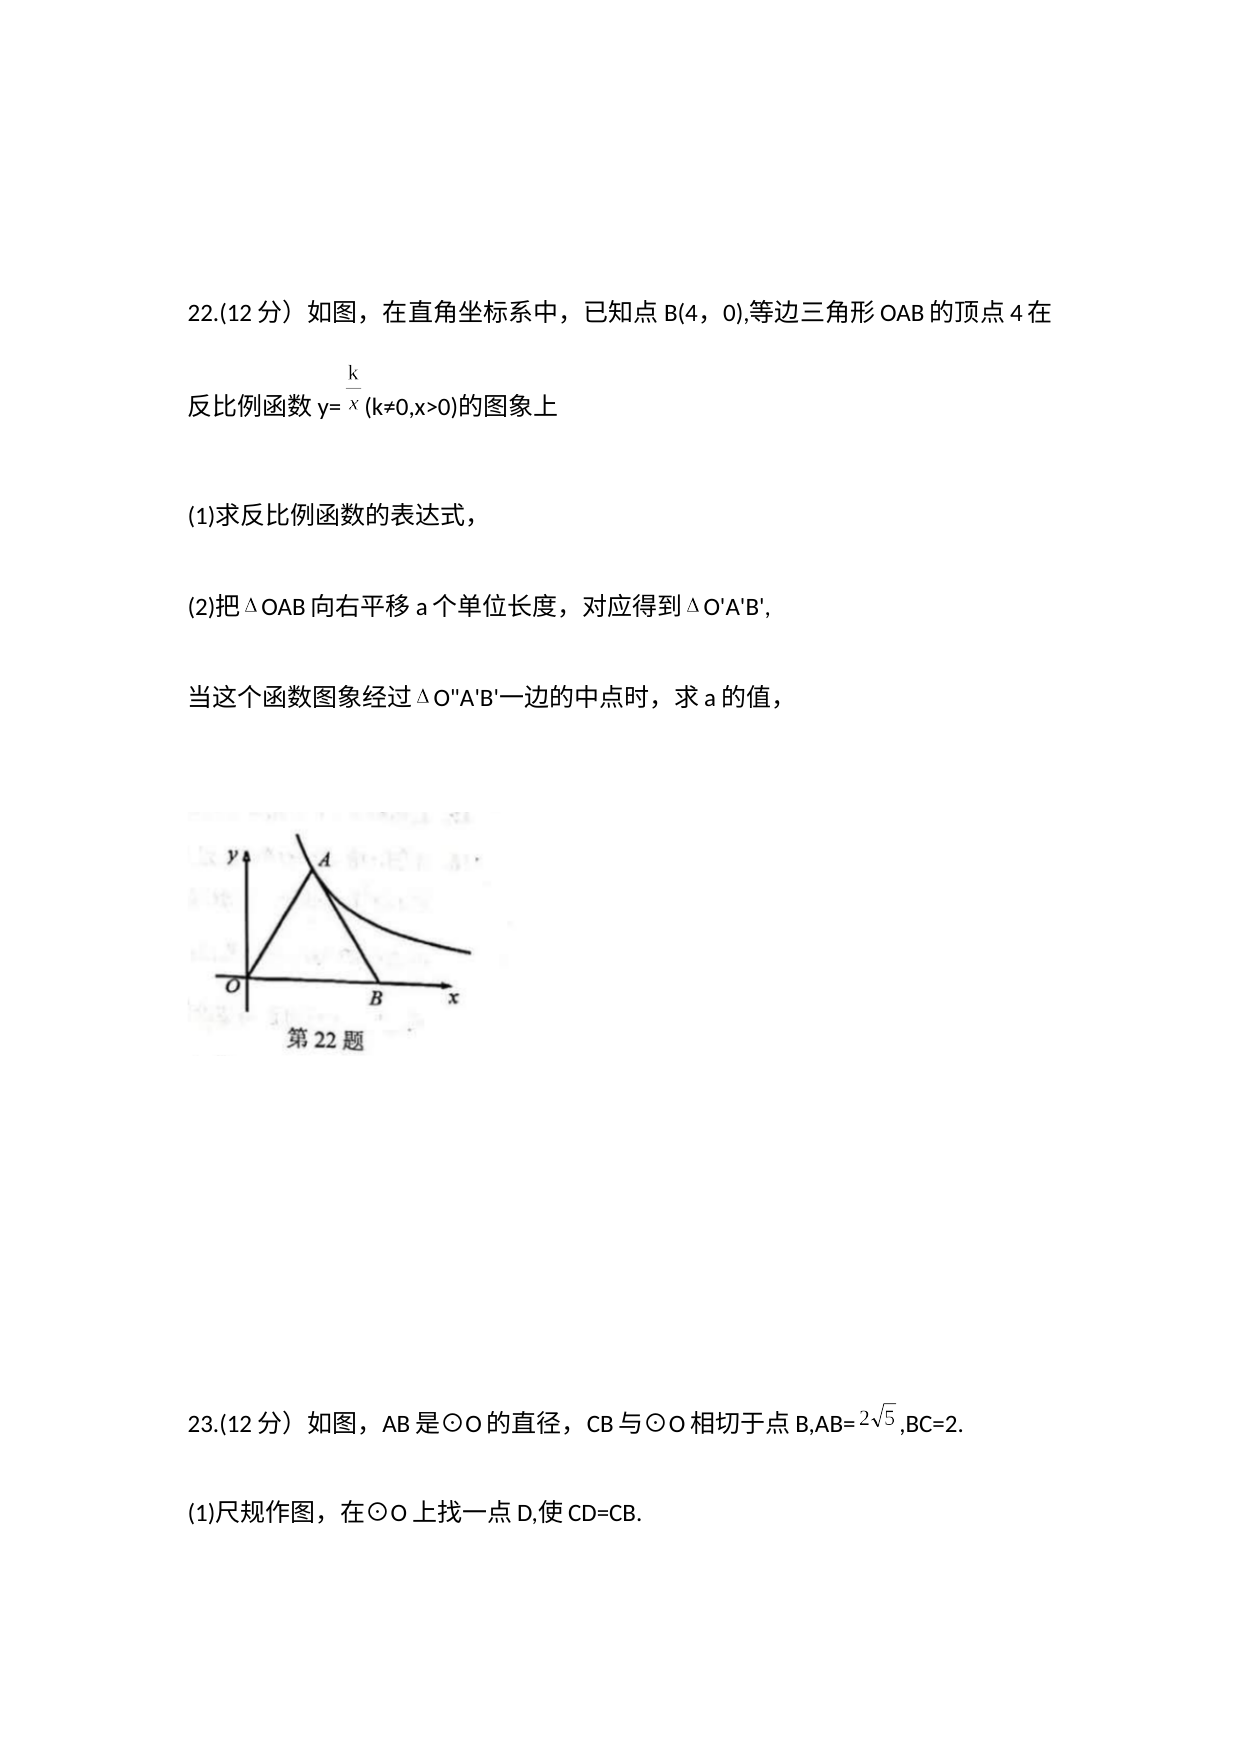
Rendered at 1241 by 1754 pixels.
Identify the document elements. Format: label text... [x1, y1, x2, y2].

text (1)求反比例函数的表达式， [187, 481, 1053, 546]
text 23.(12分）如图，AB是⊙O的直径，CB与⊙O相切于点B,AB=,BC=2. [187, 1386, 1053, 1451]
text 22.(12分）如图，在直角坐标系中，已知点B(4，0),等边三角形OAB的顶点4在反比例函数y=(k≠0,x>0)的图象上 [187, 278, 1053, 455]
text (1)尺规作图，在⊙O上找一点D,使CD=CB. [187, 1478, 1053, 1543]
picture [187, 812, 521, 1056]
text 当这个函数图象经过O"A'B'一边的中点时，求a的值， [187, 663, 1053, 728]
text (2)把OAB向右平移a个单位长度，对应得到O'A'B', [187, 572, 1053, 637]
